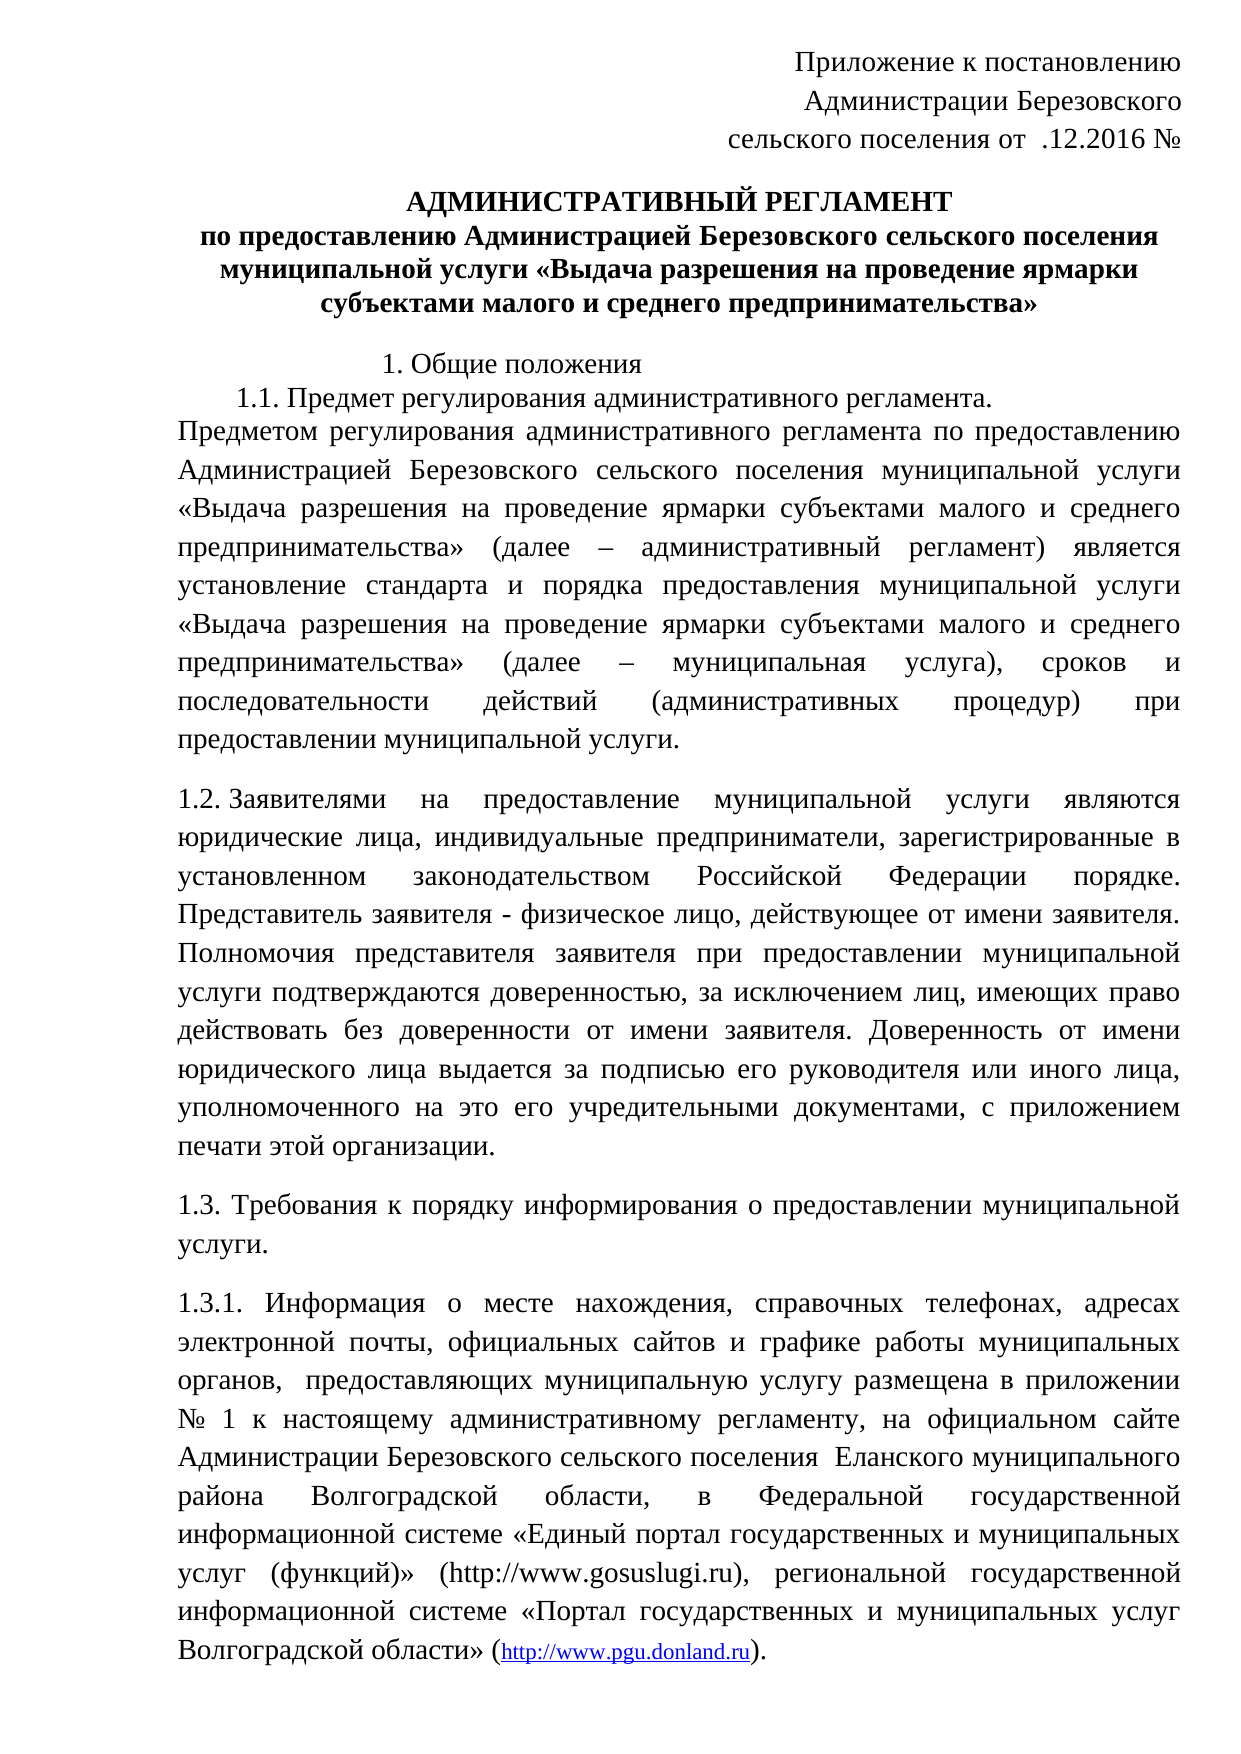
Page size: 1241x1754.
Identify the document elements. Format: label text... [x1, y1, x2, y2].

text АДМИНИСТРАТИВНЫЙ РЕГЛАМЕНТ [177, 184, 1181, 218]
text по предоставлению Администрацией Березовского сельского поселения муниципальной услуги «Выдача разрешения на проведение ярмарки субъектами малого и среднего предпринимательства» [177, 218, 1181, 318]
text 1.3. Требования к порядку информирования о предоставлении муниципальной услуги. [177, 1187, 1181, 1259]
text 1.3.1. Информация о месте нахождения, справочных телефонах, адресах электронной почты, официальных сайтов и графике работы муниципальных органов, предоставляющих муниципальную услугу размещена в приложении № 1 к настоящему административному регламенту, на официальном сайте Администрации Березовского сельского поселения Еланского муниципального района Волгоградской области, в Федеральной государственной информационной системе «Единый портал государственных и муниципальных услуг (функций)» (http://www.gosuslugi.ru), региональной государственной информационной системе «Портал государственных и муниципальных услуг Волгоградской области» (http://www.pgu.donland.ru). [177, 1285, 1181, 1666]
text Предметом регулирования административного регламента по предоставлению Администрацией Березовского сельского поселения муниципальной услуги «Выдача разрешения на проведение ярмарки субъектами малого и среднего предпринимательства» (далее – административный регламент) является установление стандарта и порядка предоставления муниципальной услуги «Выдача разрешения на проведение ярмарки субъектами малого и среднего предпринимательства» (далее – муниципальная услуга), сроков и последовательности действий (административных процедур) при предоставлении муниципальной услуги. [177, 413, 1181, 755]
text Администрации Березовского [177, 83, 1182, 116]
text сельского поселения от .12.2016 № [177, 121, 1182, 155]
text 1. Общие положения [177, 346, 1181, 380]
text Приложение к постановлению [177, 44, 1182, 78]
text 1.1. Предмет регулирования административного регламента. [177, 380, 1181, 413]
text 1.2. Заявителями на предоставление муниципальной услуги являются юридические лица, индивидуальные предприниматели, зарегистрированные в установленном законодательством Российской Федерации порядке. Представитель заявителя - физическое лицо, действующее от имени заявителя. Полномочия представителя заявителя при предоставлении муниципальной услуги подтверждаются доверенностью, за исключением лиц, имеющих право действовать без доверенности от имени заявителя. Доверенность от имени юридического лица выдается за подписью его руководителя или иного лица, уполномоченного на это его учредительными документами, с приложением печати этой организации. [177, 781, 1181, 1161]
